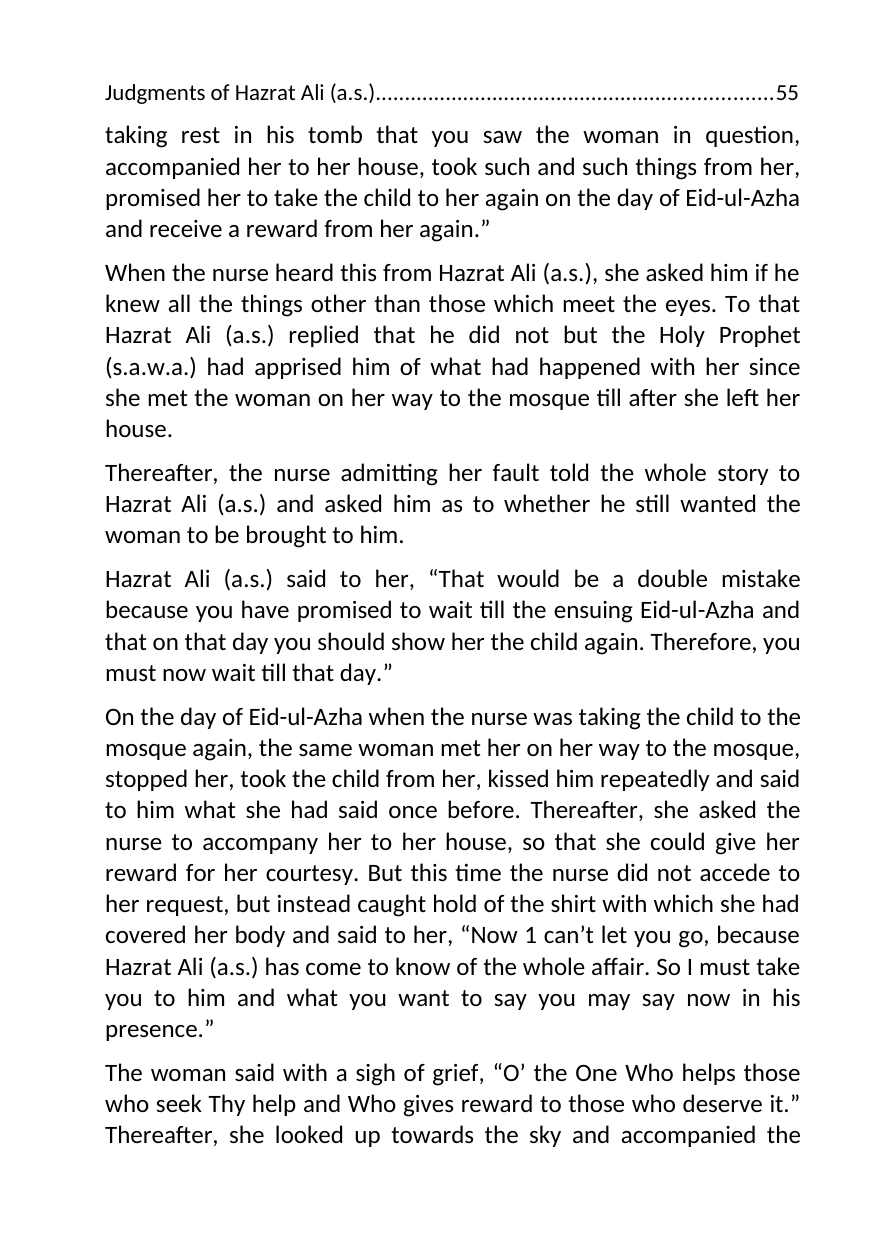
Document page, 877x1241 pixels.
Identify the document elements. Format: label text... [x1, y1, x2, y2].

text Hazrat Ali (a.s.) said to her, “That would be a double mistake because you have promised to wait till the ensuing Eid-ul-Azha and that on that day you should show her the child again. Therefore, you must now wait till that day.” [105, 562, 802, 687]
text On the day of Eid-ul-Azha when the nurse was taking the child to the mosque again, the same woman met her on her way to the mosque, stopped her, took the child from her, kissed him repeatedly and said to him what she had said once before. Thereafter, she asked the nurse to accompany her to her house, so that she could give her reward for her courtesy. But this time the nurse did not accede to her request, but instead caught hold of the shirt with which she had covered her body and said to her, “Now 1 can’t let you go, because Hazrat Ali (a.s.) has come to know of the whole affair. So I must take you to him and what you want to say you may say now in his presence.” [105, 700, 802, 1044]
text Thereafter, the nurse admitting her fault told the whole story to Hazrat Ali (a.s.) and asked him as to whether he still wanted the woman to be brought to him. [105, 456, 802, 550]
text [105, 1056, 802, 1150]
text When the nurse heard this from Hazrat Ali (a.s.), she asked him if he knew all the things other than those which meet the eyes. To that Hazrat Ali (a.s.) replied that he did not but the Holy Prophet (s.a.w.a.) had apprised him of what had happened with her since she met the woman on her way to the mosque till after she left her house. [105, 256, 802, 444]
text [105, 119, 802, 244]
